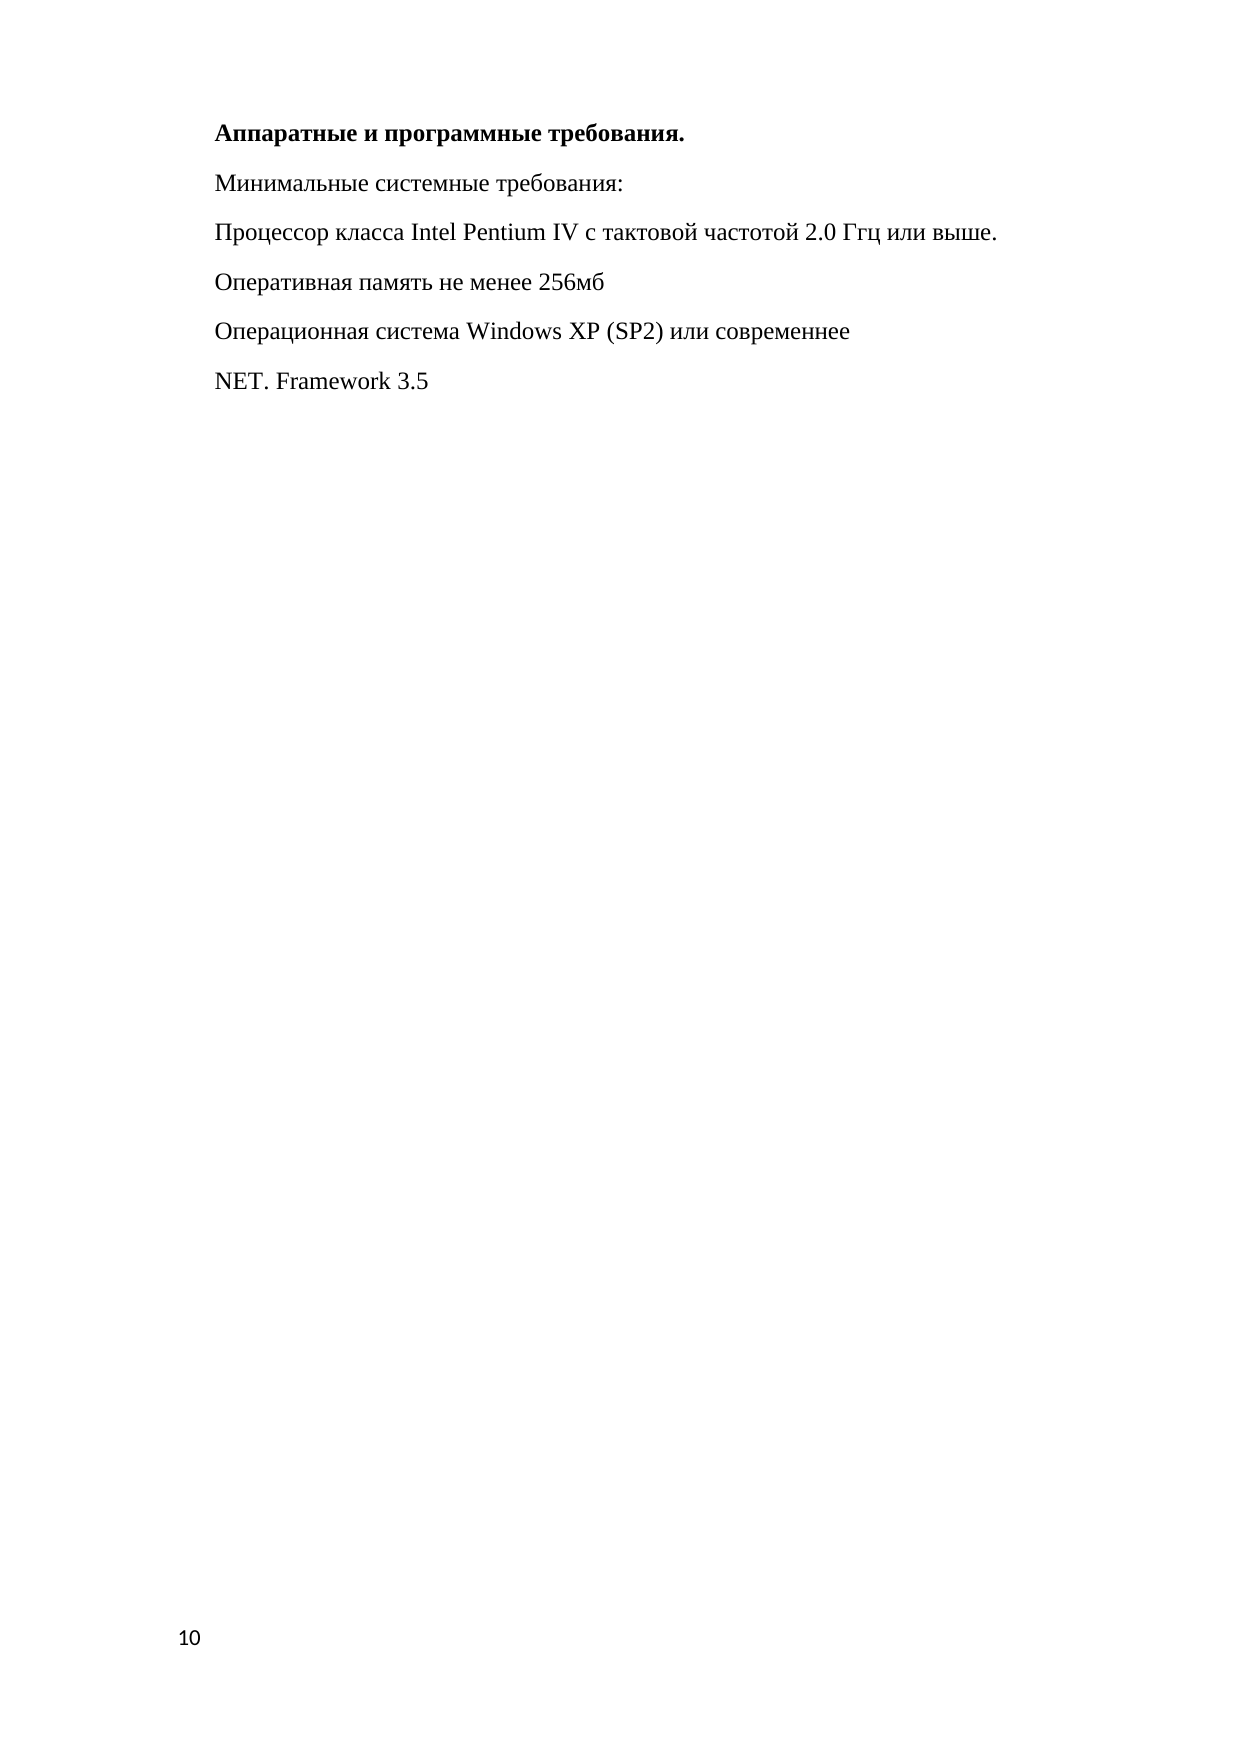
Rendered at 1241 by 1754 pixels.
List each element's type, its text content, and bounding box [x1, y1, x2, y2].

text NET. Framework 3.5 [177, 366, 1152, 395]
text Процессор класса Intel Pentium IV с тактовой частотой 2.0 Ггц или выше. [177, 217, 1152, 246]
text Оперативная память не менее 256мб [177, 267, 1152, 296]
text Минимальные системные требования: [177, 168, 1152, 196]
list Аппаратные и программные требования. [177, 118, 1152, 147]
text Операционная система Windows XP (SP2) или современнее [177, 316, 1152, 345]
